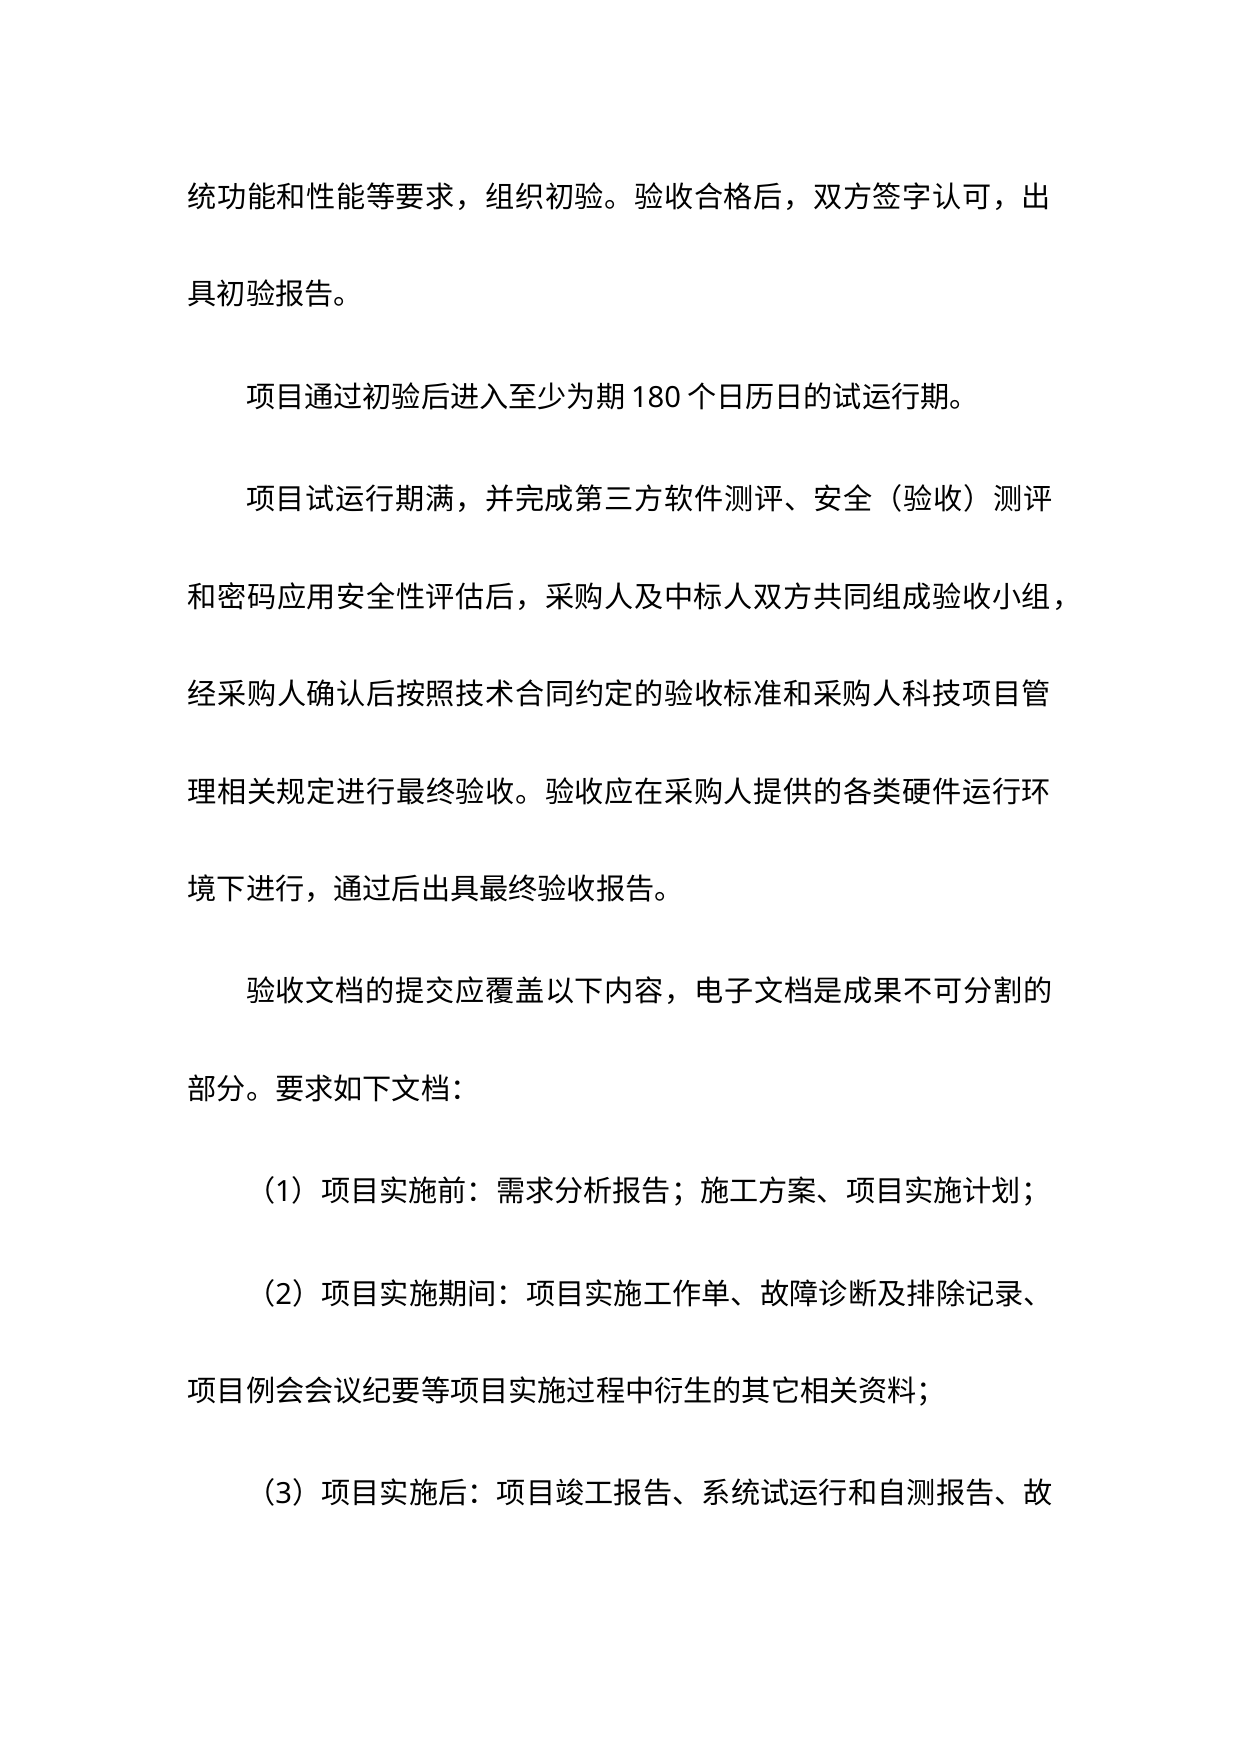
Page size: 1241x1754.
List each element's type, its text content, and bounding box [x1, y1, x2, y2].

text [187, 162, 1053, 324]
text 验收文档的提交应覆盖以下内容，电子文档是成果不可分割的部分。要求如下文档： [187, 957, 1053, 1119]
text （1）项目实施前：需求分析报告；施工方案、项目实施计划； [187, 1157, 1053, 1222]
text （2）项目实施期间：项目实施工作单、故障诊断及排除记录、项目例会会议纪要等项目实施过程中衍生的其它相关资料； [187, 1259, 1053, 1421]
text 项目通过初验后进入至少为期180个日历日的试运行期。 [187, 362, 1053, 427]
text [187, 1459, 1053, 1524]
text 项目试运行期满，并完成第三方软件测评、安全（验收）测评和密码应用安全性评估后，采购人及中标人双方共同组成验收小组，经采购人确认后按照技术合同约定的验收标准和采购人科技项目管理相关规定进行最终验收。验收应在采购人提供的各类硬件运行环境下进行，通过后出具最终验收报告。 [187, 464, 1053, 919]
